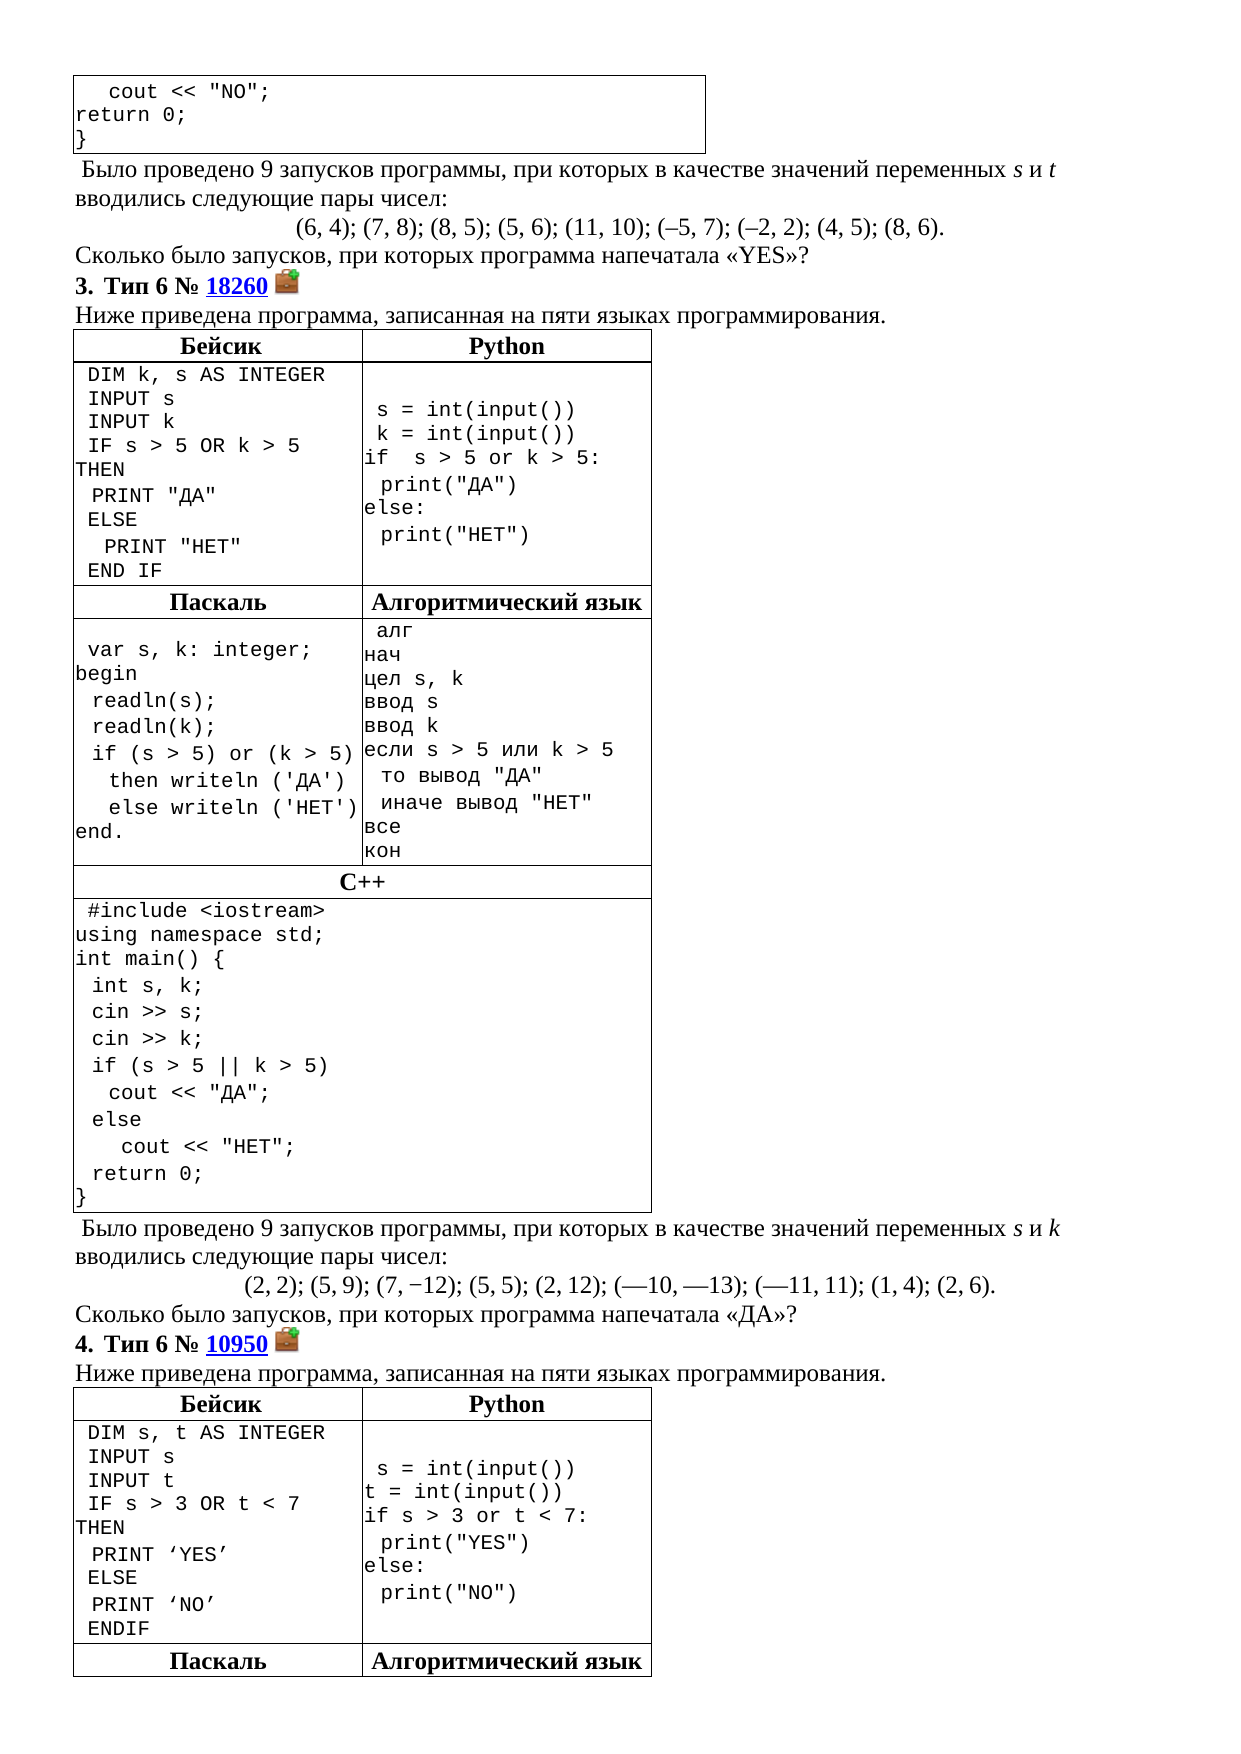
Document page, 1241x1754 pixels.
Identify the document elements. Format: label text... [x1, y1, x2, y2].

text (6, 4); (7, 8); (8, 5); (5, 6); (11, 10); (–5, 7); (–2, 2); (4, 5); (8, 6). [75, 212, 1165, 241]
text Было проведено 9 запусков программы, при которых в качестве значений переменных s и t вводились следующие пары чисел: [75, 154, 1165, 212]
text 3. Тип 6 № 18260 [75, 269, 1165, 300]
table_cell s = int(input()) t = int(input()) if s > 3 or t < 7: print("YES") else: print("NO") [363, 1421, 651, 1643]
table_cell DIM k, s AS INTEGER INPUT s INPUT k IF s > 5 OR k > 5 THEN PRINT "ДА" ELSE PRINT "НЕТ" END IF [74, 363, 362, 585]
picture [274, 1327, 300, 1353]
table_cell s = int(input()) k = int(input()) if s > 5 or k > 5: print("ДА") else: print("НЕТ") [363, 363, 651, 585]
table_cell Паскаль [74, 586, 362, 618]
table_cell С++ [74, 866, 651, 898]
text Сколько было запусков, при которых программа напечатала «YES»? [75, 241, 1165, 269]
text Сколько было запусков, при которых программа напечатала «ДА»? [75, 1299, 1165, 1328]
table_header Python [363, 330, 651, 361]
table_cell Паскаль [74, 1644, 362, 1676]
text (2, 2); (5, 9); (7, −12); (5, 5); (2, 12); (—10, —13); (—11, 11); (1, 4); (2, 6). [75, 1270, 1165, 1299]
table_cell DIM s, t AS INTEGER INPUT s INPUT t IF s > 3 OR t < 7 THEN PRINT ‘YES’ ELSE PRINT ‘NO’ ENDIF [74, 1421, 362, 1643]
picture [274, 269, 300, 295]
table_header Бейсик [74, 330, 362, 361]
table_header Бейсик [74, 1388, 362, 1420]
table_cell var s, k: integer; begin readln(s); readln(k); if (s > 5) or (k > 5) then writeln ('ДА') else writeln ('НЕТ') end. [74, 619, 362, 865]
text 4. Тип 6 № 10950 [75, 1328, 1165, 1358]
table_header Python [363, 1388, 651, 1420]
text Было проведено 9 запусков программы, при которых в качестве значений переменных s и k вводились следующие пары чисел: [75, 1213, 1165, 1270]
table_cell алг нач цел s, k ввод s ввод k если s > 5 или k > 5 то вывод "ДА" иначе вывод "НЕТ" все кон [363, 619, 651, 865]
table_cell Алгоритмический язык [363, 586, 651, 618]
table_cell Алгоритмический язык [363, 1644, 651, 1676]
text Ниже приведена программа, записанная на пяти языках программирования. [75, 300, 1165, 328]
table_cell #include <iostream> using namespace std; int main() { int s, k; cin >> s; cin >> k; if (s > 5 || k > 5) cout << "ДА"; else cout << "НЕТ"; return 0; } [74, 899, 651, 1212]
text Ниже приведена программа, записанная на пяти языках программирования. [75, 1358, 1165, 1387]
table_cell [74, 76, 705, 153]
